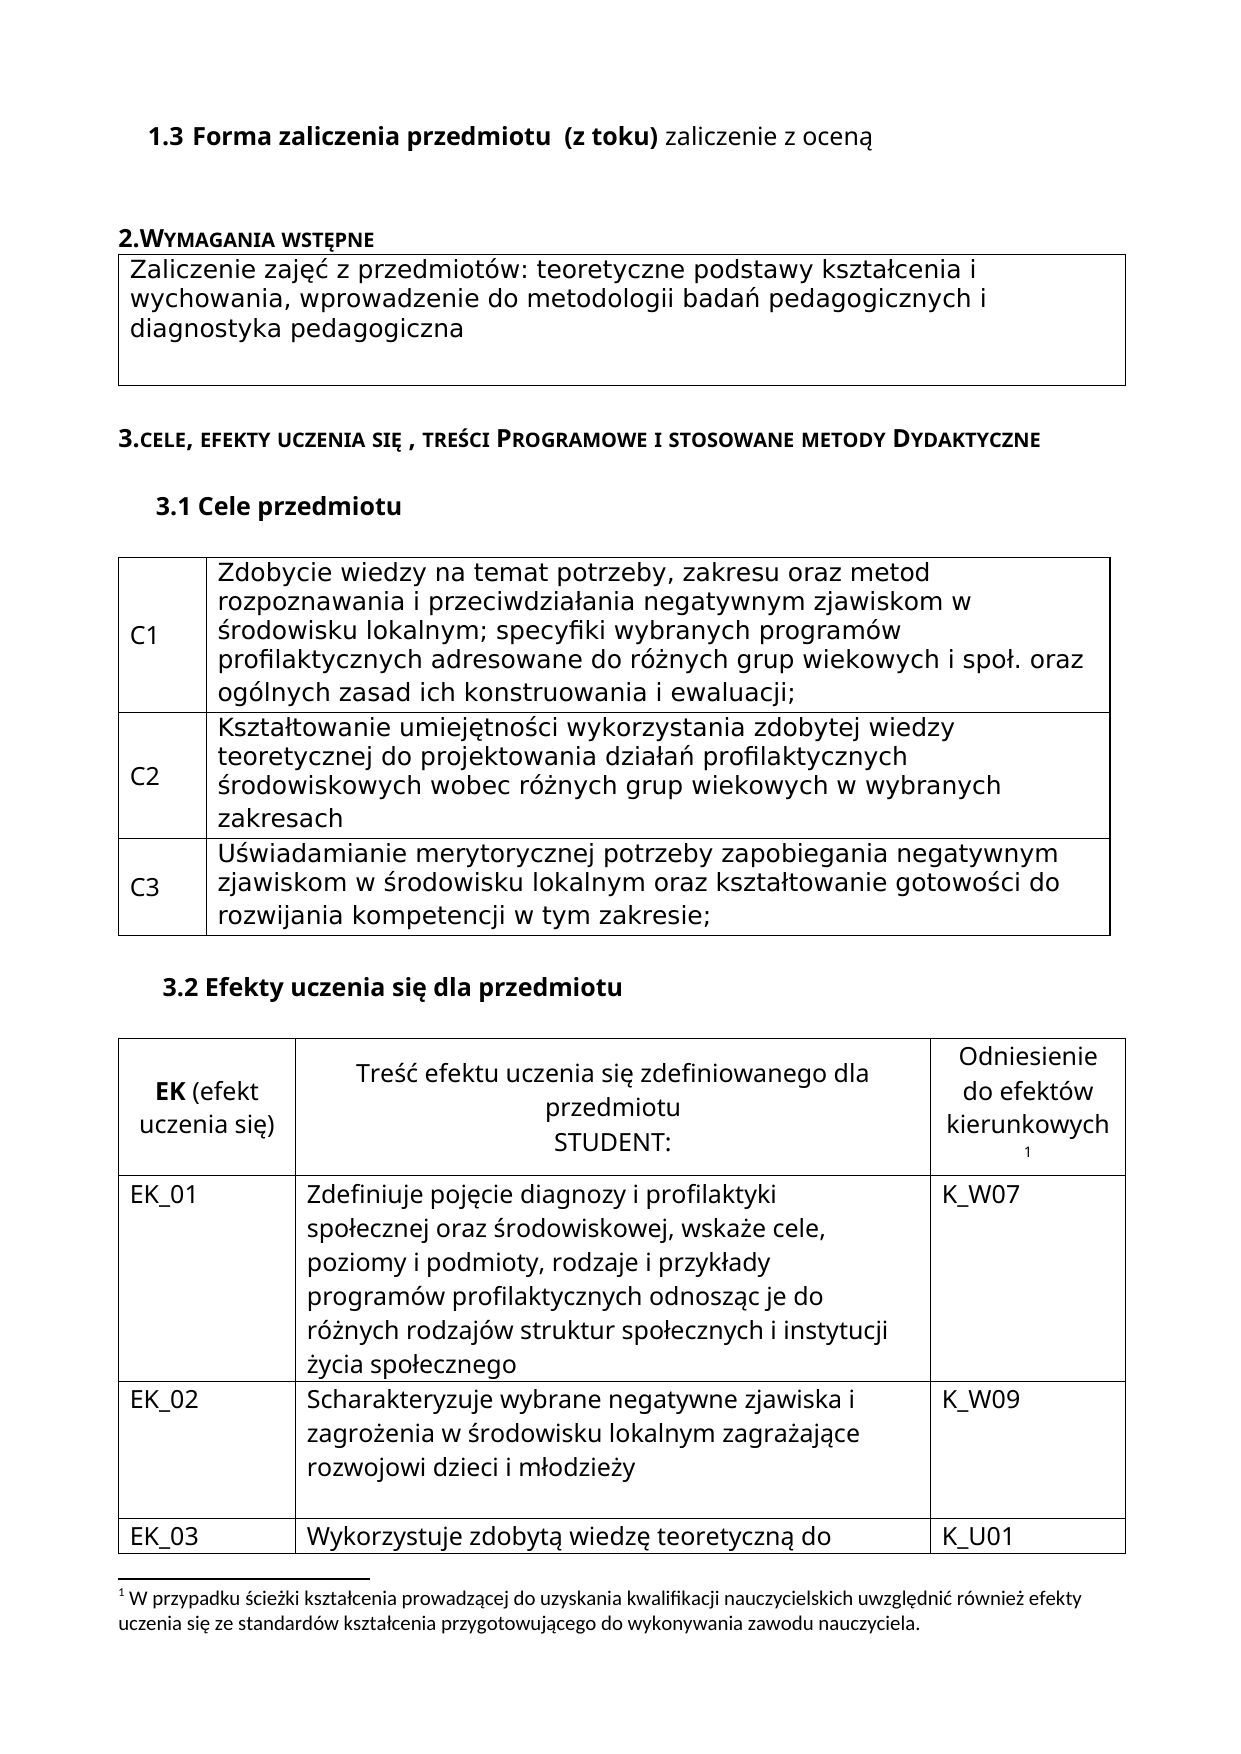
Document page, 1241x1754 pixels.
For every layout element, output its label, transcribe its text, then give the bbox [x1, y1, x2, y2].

table_cell EK_03 [119, 1519, 295, 1553]
table_cell Kształtowanie umiejętności wykorzystania zdobytej wiedzy teoretycznej do projektowania działań profilaktycznych środowiskowych wobec różnych grup wiekowych w wybranych zakresach [207, 713, 1109, 838]
table_cell K_W09 [931, 1382, 1125, 1518]
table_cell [296, 1519, 930, 1553]
table_header Odniesienie do efektów kierunkowych [931, 1039, 1125, 1175]
table_cell Scharakteryzuje wybrane negatywne zjawiska i zagrożenia w środowisku lokalnym zagrażające rozwojowi dzieci i młodzieży [296, 1382, 930, 1518]
table_cell K_U01 [931, 1519, 1125, 1553]
table_cell Uświadamianie merytorycznej potrzeby zapobiegania negatywnym zjawiskom w środowisku lokalnym oraz kształtowanie gotowości do rozwijania kompetencji w tym zakresie; [207, 839, 1109, 935]
table_header Zaliczenie zajęć z przedmiotów: teoretyczne podstawy kształcenia i wychowania, wprowadzenie do metodologii badań pedagogicznych i diagnostyka pedagogiczna [119, 255, 1125, 385]
table_header Zdobycie wiedzy na temat potrzeby, zakresu oraz metod rozpoznawania i przeciwdziałania negatywnym zjawiskom w środowisku lokalnym; specyfiki wybranych programów profilaktycznych adresowane do różnych grup wiekowych i społ. oraz ogólnych zasad ich konstruowania i ewaluacji; [207, 558, 1109, 712]
table_header EK (efekt uczenia się) [119, 1039, 295, 1175]
table_cell C3 [119, 839, 206, 935]
text 1.3 Forma zaliczenia przedmiotu (z toku) zaliczenie z oceną [148, 118, 1122, 152]
text 3.1 Cele przedmiotu [156, 488, 1122, 523]
table_header Treść efektu uczenia się zdefiniowanego dla przedmiotu STUDENT: [296, 1039, 930, 1175]
table_cell EK_01 [119, 1176, 295, 1381]
text 2.Wymagania wstępne [118, 220, 1122, 254]
table_cell K_W07 [931, 1176, 1125, 1381]
table_header C1 [119, 558, 206, 712]
table_cell EK_02 [119, 1382, 295, 1518]
table_cell C2 [119, 713, 206, 838]
text 3.2 Efekty uczenia się dla przedmiotu [162, 970, 1122, 1004]
table_cell Zdefiniuje pojęcie diagnozy i profilaktyki społecznej oraz środowiskowej, wskaże cele, poziomy i podmioty, rodzaje i przykłady programów profilaktycznych odnosząc je do różnych rodzajów struktur społecznych i instytucji życia społecznego [296, 1176, 930, 1381]
text 3.cele, efekty uczenia się , treści Programowe i stosowane metody Dydaktyczne [118, 420, 1122, 454]
